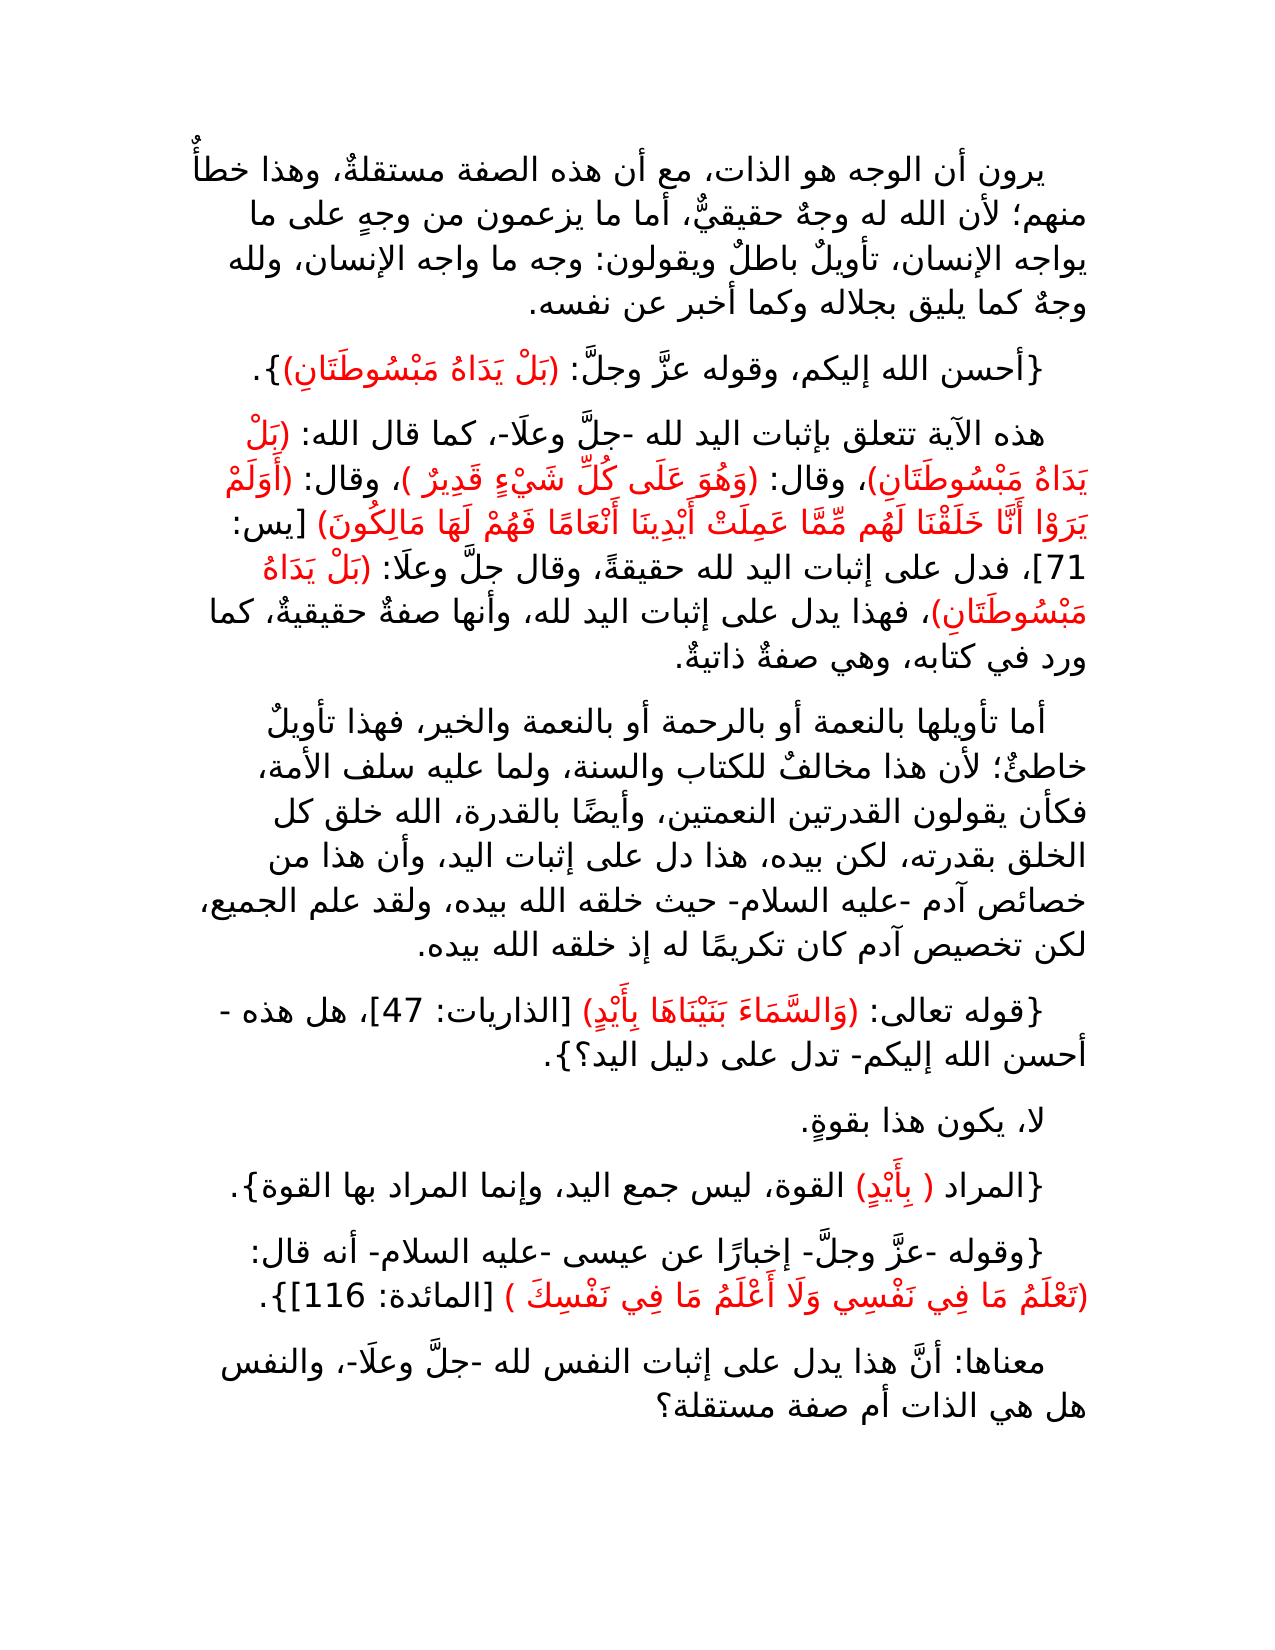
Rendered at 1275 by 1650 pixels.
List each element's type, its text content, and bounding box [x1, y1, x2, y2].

text معناها: أنَّ هذا يدل على إثبات النفس لله -جلَّ وعلَا-، والنفس هل هي الذات أم صفة مستقلة؟ [187, 1342, 1087, 1426]
text {المراد ﴿ بِأَيْدٍ﴾ القوة، ليس جمع اليد، وإنما المراد بها القوة}. [187, 1167, 1087, 1206]
text لا، يكون هذا بقوةٍ. [187, 1101, 1087, 1140]
text {قوله تعالى: ﴿وَالسَّمَاءَ بَنَيْنَاهَا بِأَيْدٍ﴾ [الذاريات: 47]، هل هذه -أحسن الله إليكم- تدل على دليل اليد؟}. [187, 991, 1087, 1075]
text يرون أن الوجه هو الذات، مع أن هذه الصفة مستقلةٌ، وهذا خطأٌ منهم؛ لأن الله له وجهٌ حقيقيٌّ، أما ما يزعمون من وجهٍ على ما يواجه الإنسان، تأويلٌ باطلٌ ويقولون: وجه ما واجه الإنسان، ولله وجهٌ كما يليق بجلاله وكما أخبر عن نفسه. [187, 150, 1087, 323]
text هذه الآية تتعلق بإثبات اليد لله -جلَّ وعلَا-، كما قال الله: ﴿بَلْ يَدَاهُ مَبْسُوطَتَانِ﴾، وقال: ﴿وَهُوَ عَلَى كُلِّ شَيْءٍ قَدِيرٌ ﴾، وقال: ﴿أَوَلَمْ يَرَوْا أَنَّا خَلَقْنَا لَهُم مِّمَّا عَمِلَتْ أَيْدِينَا أَنْعَامًا فَهُمْ لَهَا مَالِكُونَ﴾ [يس: 71]، فدل على إثبات اليد لله حقيقةً، وقال جلَّ وعلَا: ﴿بَلْ يَدَاهُ مَبْسُوطَتَانِ﴾، فهذا يدل على إثبات اليد لله، وأنها صفةٌ حقيقيةٌ، كما ورد في كتابه، وهي صفةٌ ذاتيةٌ. [187, 414, 1087, 676]
text أما تأويلها بالنعمة أو بالرحمة أو بالنعمة والخير، فهذا تأويلٌ خاطئٌ؛ لأن هذا مخالفٌ للكتاب والسنة، ولما عليه سلف الأمة، فكأن يقولون القدرتين النعمتين، وأيضًا بالقدرة، الله خلق كل الخلق بقدرته، لكن بيده، هذا دل على إثبات اليد، وأن هذا من خصائص آدم -عليه السلام- حيث خلقه الله بيده، ولقد علم الجميع، لكن تخصيص آدم كان تكريمًا له إذ خلقه الله بيده. [187, 703, 1087, 965]
text {أحسن الله إليكم، وقوله عزَّ وجلَّ: ﴿بَلْ يَدَاهُ مَبْسُوطَتَانِ﴾}. [187, 349, 1087, 388]
text {وقوله -عزَّ وجلَّ- إخبارًا عن عيسى -عليه السلام- أنه قال: ﴿تَعْلَمُ مَا فِي نَفْسِي وَلَا أَعْلَمُ مَا فِي نَفْسِكَ ﴾ [المائدة: 116]}. [187, 1232, 1087, 1316]
